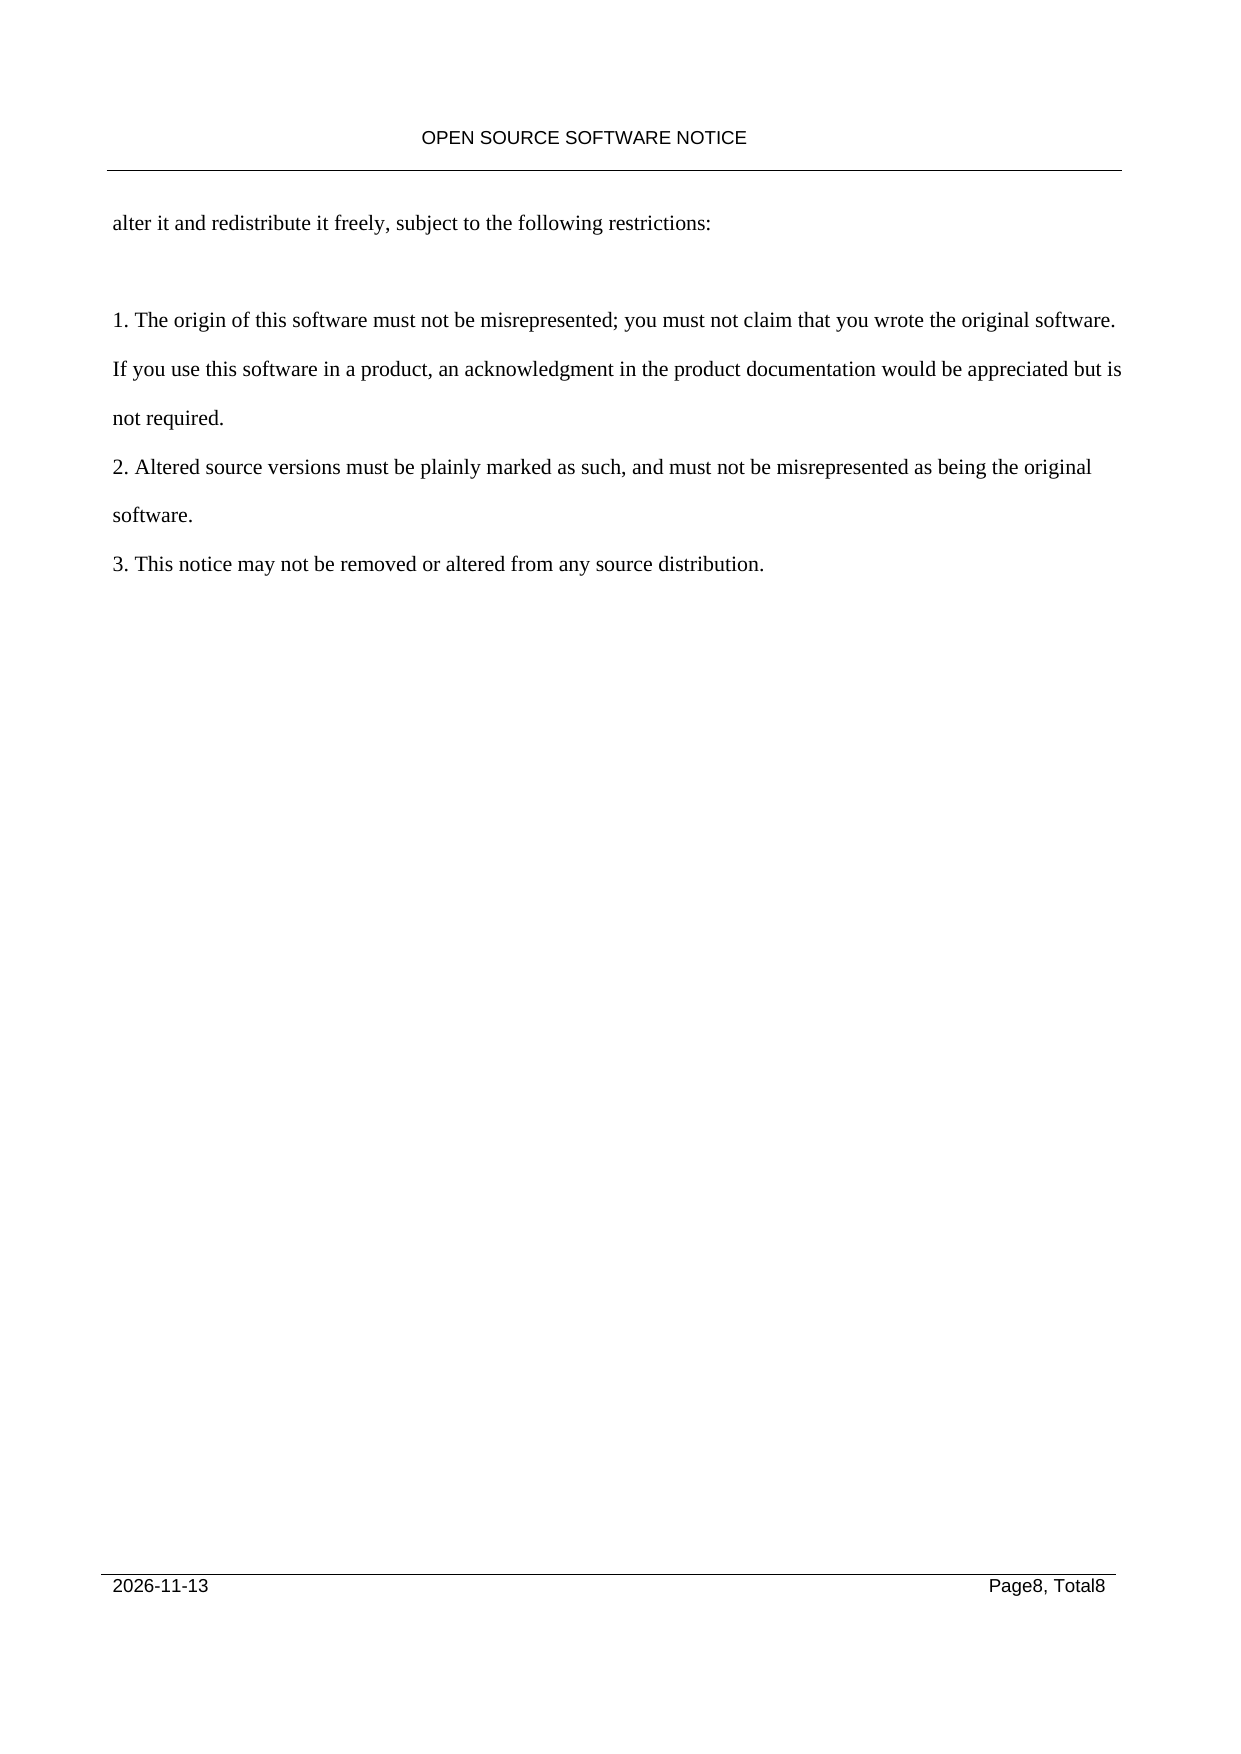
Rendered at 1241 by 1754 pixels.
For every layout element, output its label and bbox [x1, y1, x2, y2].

text [112, 206, 1128, 580]
